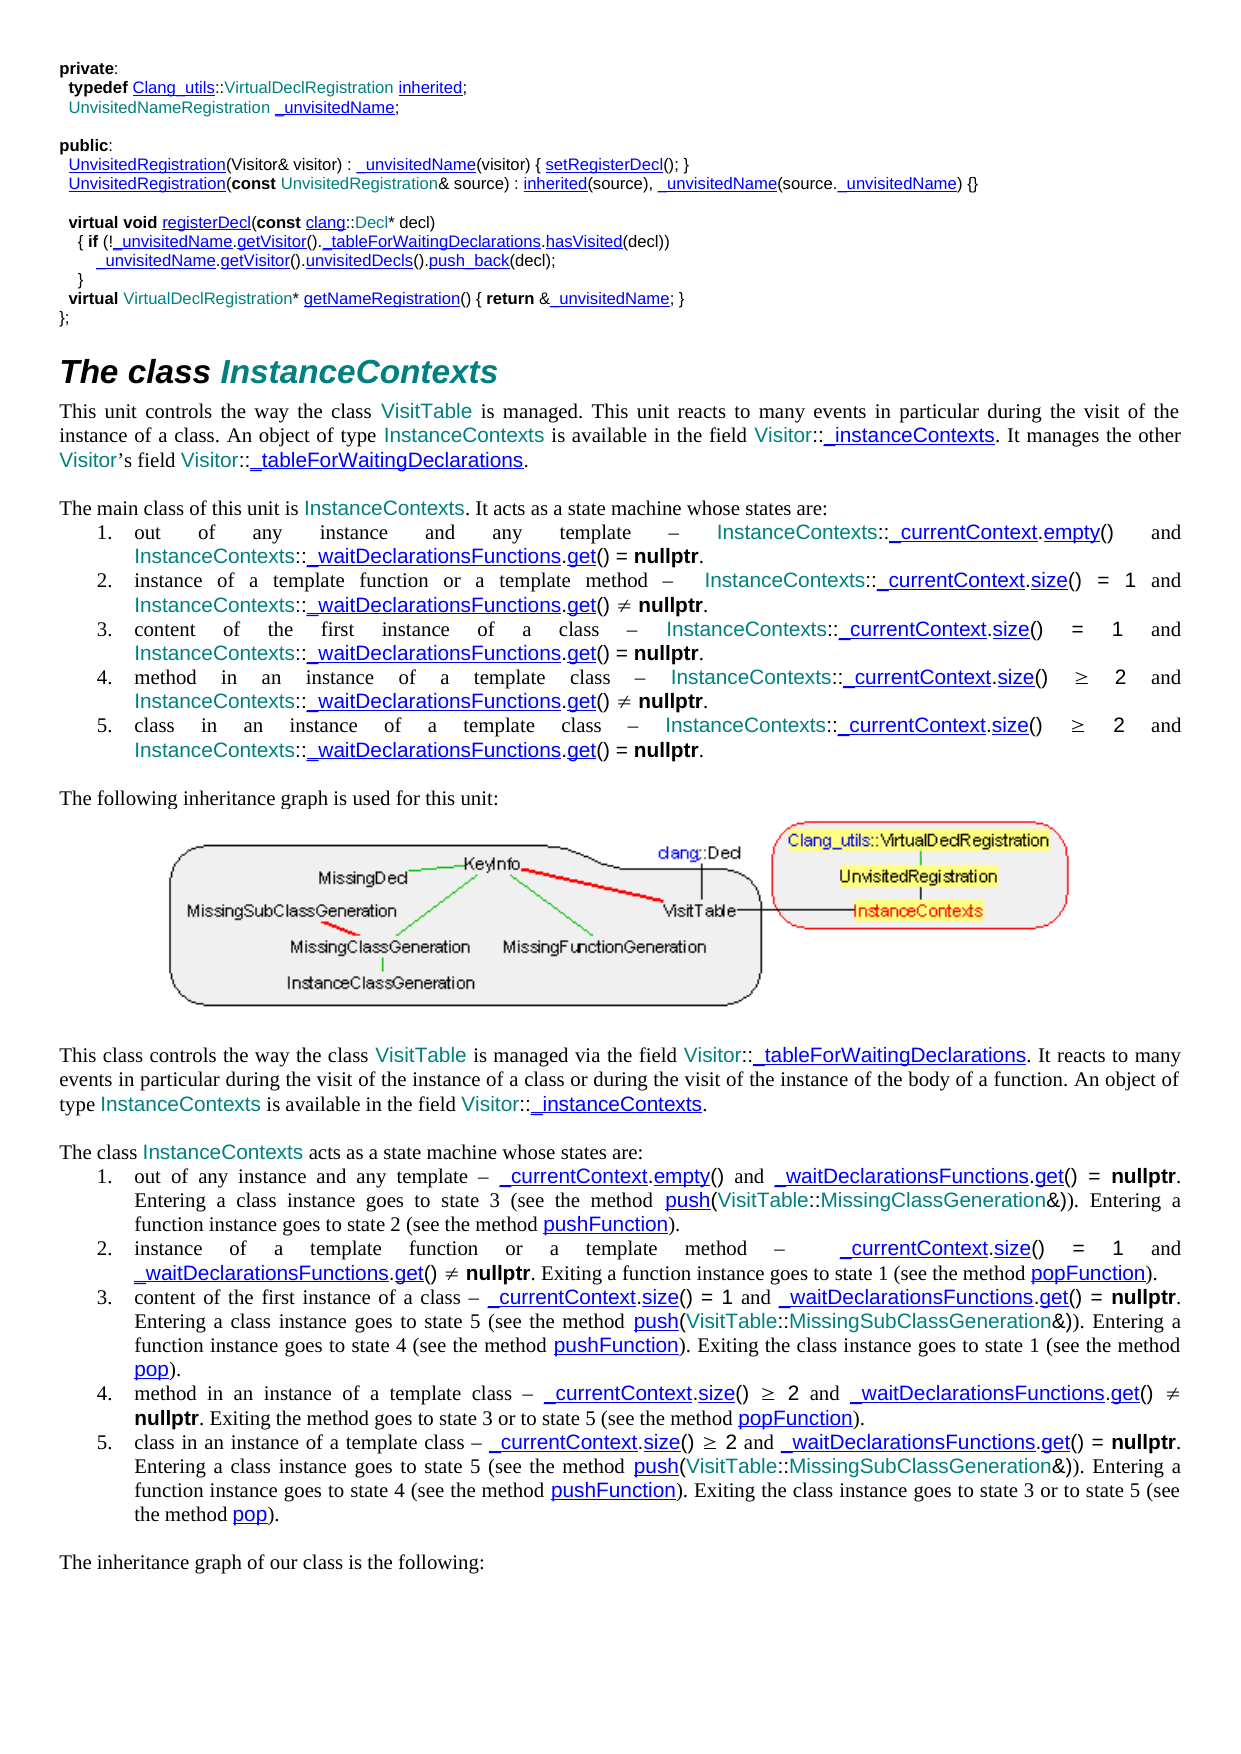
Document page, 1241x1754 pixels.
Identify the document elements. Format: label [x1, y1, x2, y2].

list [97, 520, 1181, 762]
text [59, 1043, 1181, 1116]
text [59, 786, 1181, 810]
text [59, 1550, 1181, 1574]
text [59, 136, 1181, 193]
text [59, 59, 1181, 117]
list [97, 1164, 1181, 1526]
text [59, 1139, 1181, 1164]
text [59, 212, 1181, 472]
picture [157, 809, 1083, 1019]
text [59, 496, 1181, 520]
